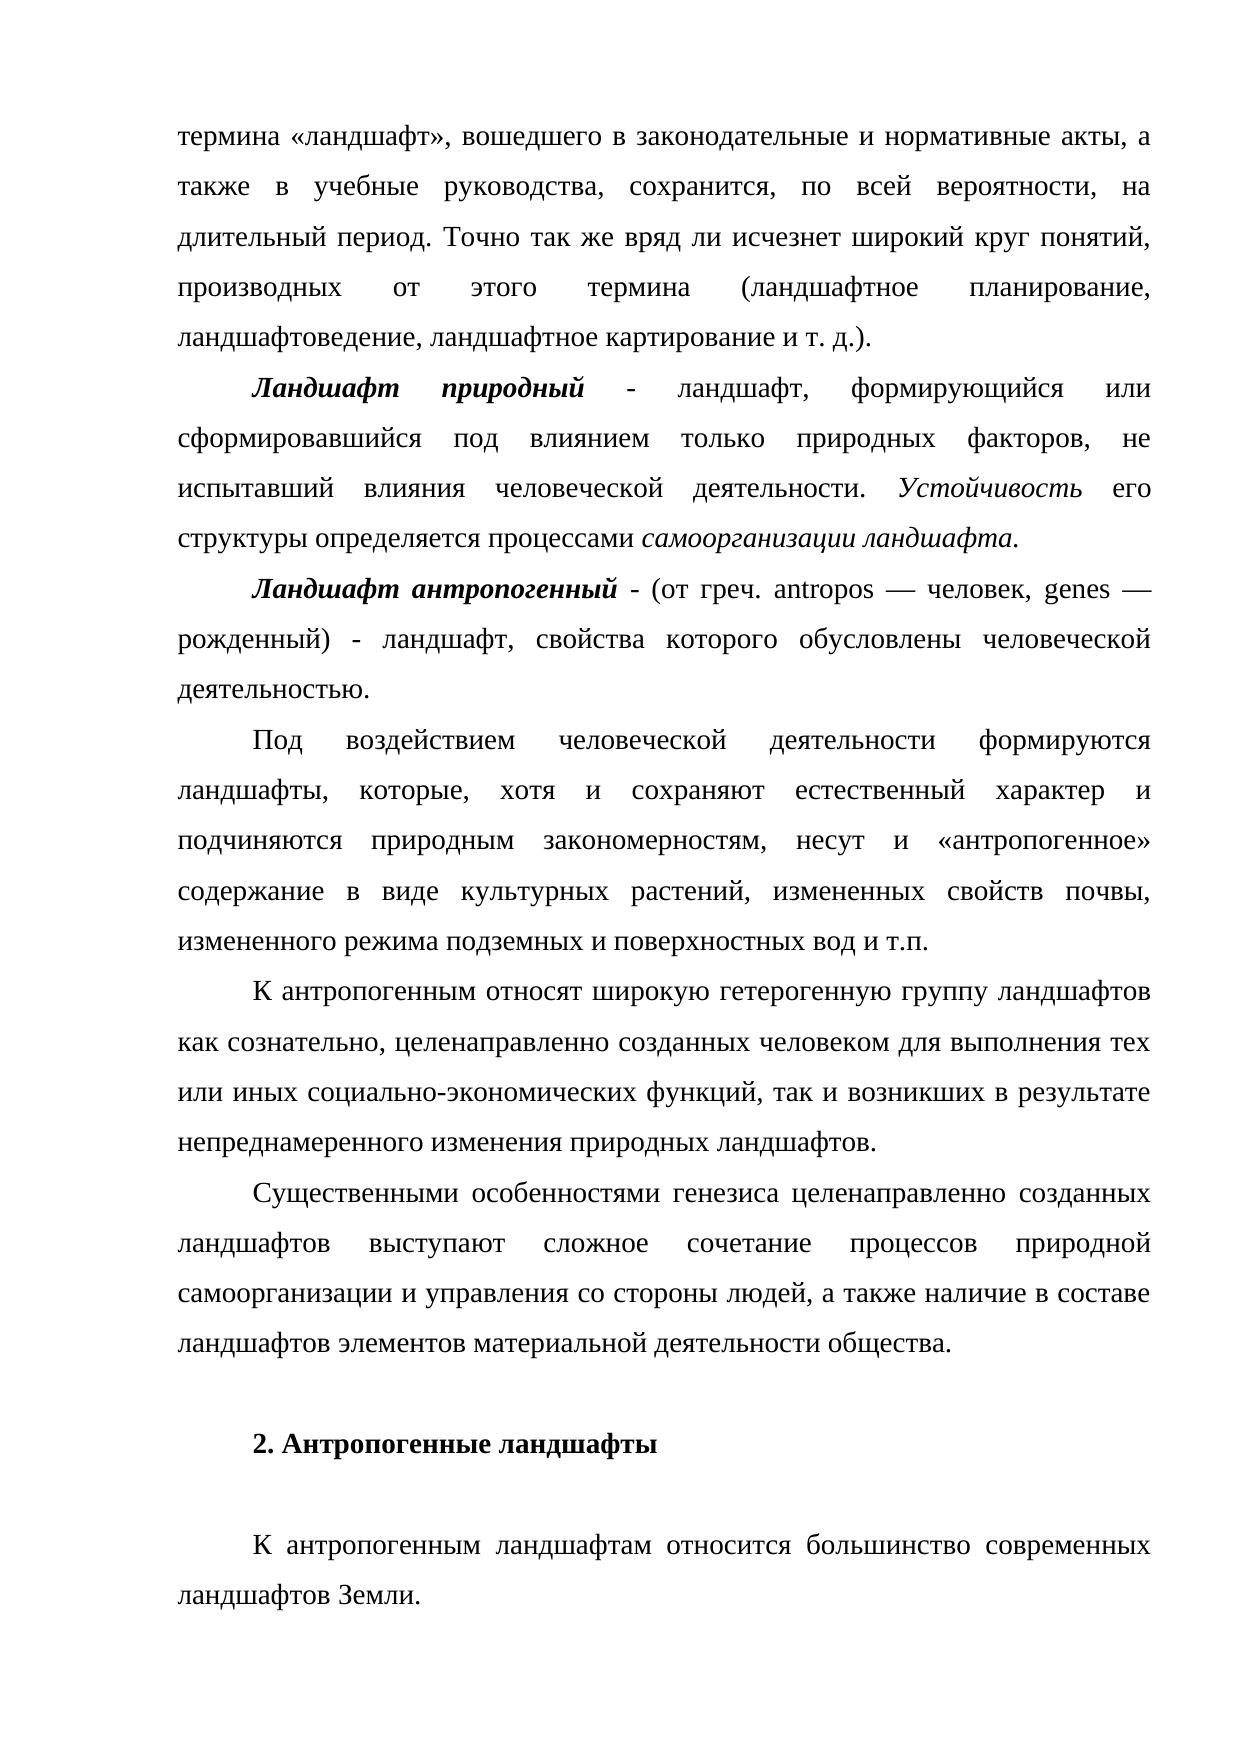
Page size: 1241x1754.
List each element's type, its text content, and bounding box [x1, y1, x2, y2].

text Под воздействием человеческой деятельности формируются ландшафты, которые, хотя и сохраняют естественный характер и подчиняются природным закономерностям, несут и «антропогенное» содержание в виде культурных растений, измененных свойств почвы, измененного режима подземных и поверхностных вод и т.п. [177, 722, 1152, 957]
text К антропогенным относят широкую гетерогенную группу ландшафтов как сознательно, целенаправленно созданных человеком для выполнения тех или иных социально-экономических функций, так и возникших в результате непреднамеренного изменения природных ландшафтов. [177, 973, 1152, 1158]
text Ландшафт антропогенный - (от греч. antropos — человек, genes — рожденный) - ландшафт, свойства которого обусловлены человеческой деятельностью. [177, 571, 1152, 705]
text 2. Антропогенные ландшафты [177, 1426, 1152, 1460]
text Ландшафт природный - ландшафт, формирующийся или сформировавшийся под влиянием только природных факторов, не испытавший влияния человеческой деятельности. Устойчивость его структуры определяется процессами самоорганизации ландшафта. [177, 370, 1152, 554]
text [177, 118, 1152, 353]
text К антропогенным ландшафтам относится большинство современных ландшафтов Земли. [177, 1527, 1152, 1611]
text Существенными особенностями генезиса целенаправленно созданных ландшафтов выступают сложное сочетание процессов природной самоорганизации и управления со стороны людей, а также наличие в составе ландшафтов элементов материальной деятельности общества. [177, 1175, 1152, 1359]
